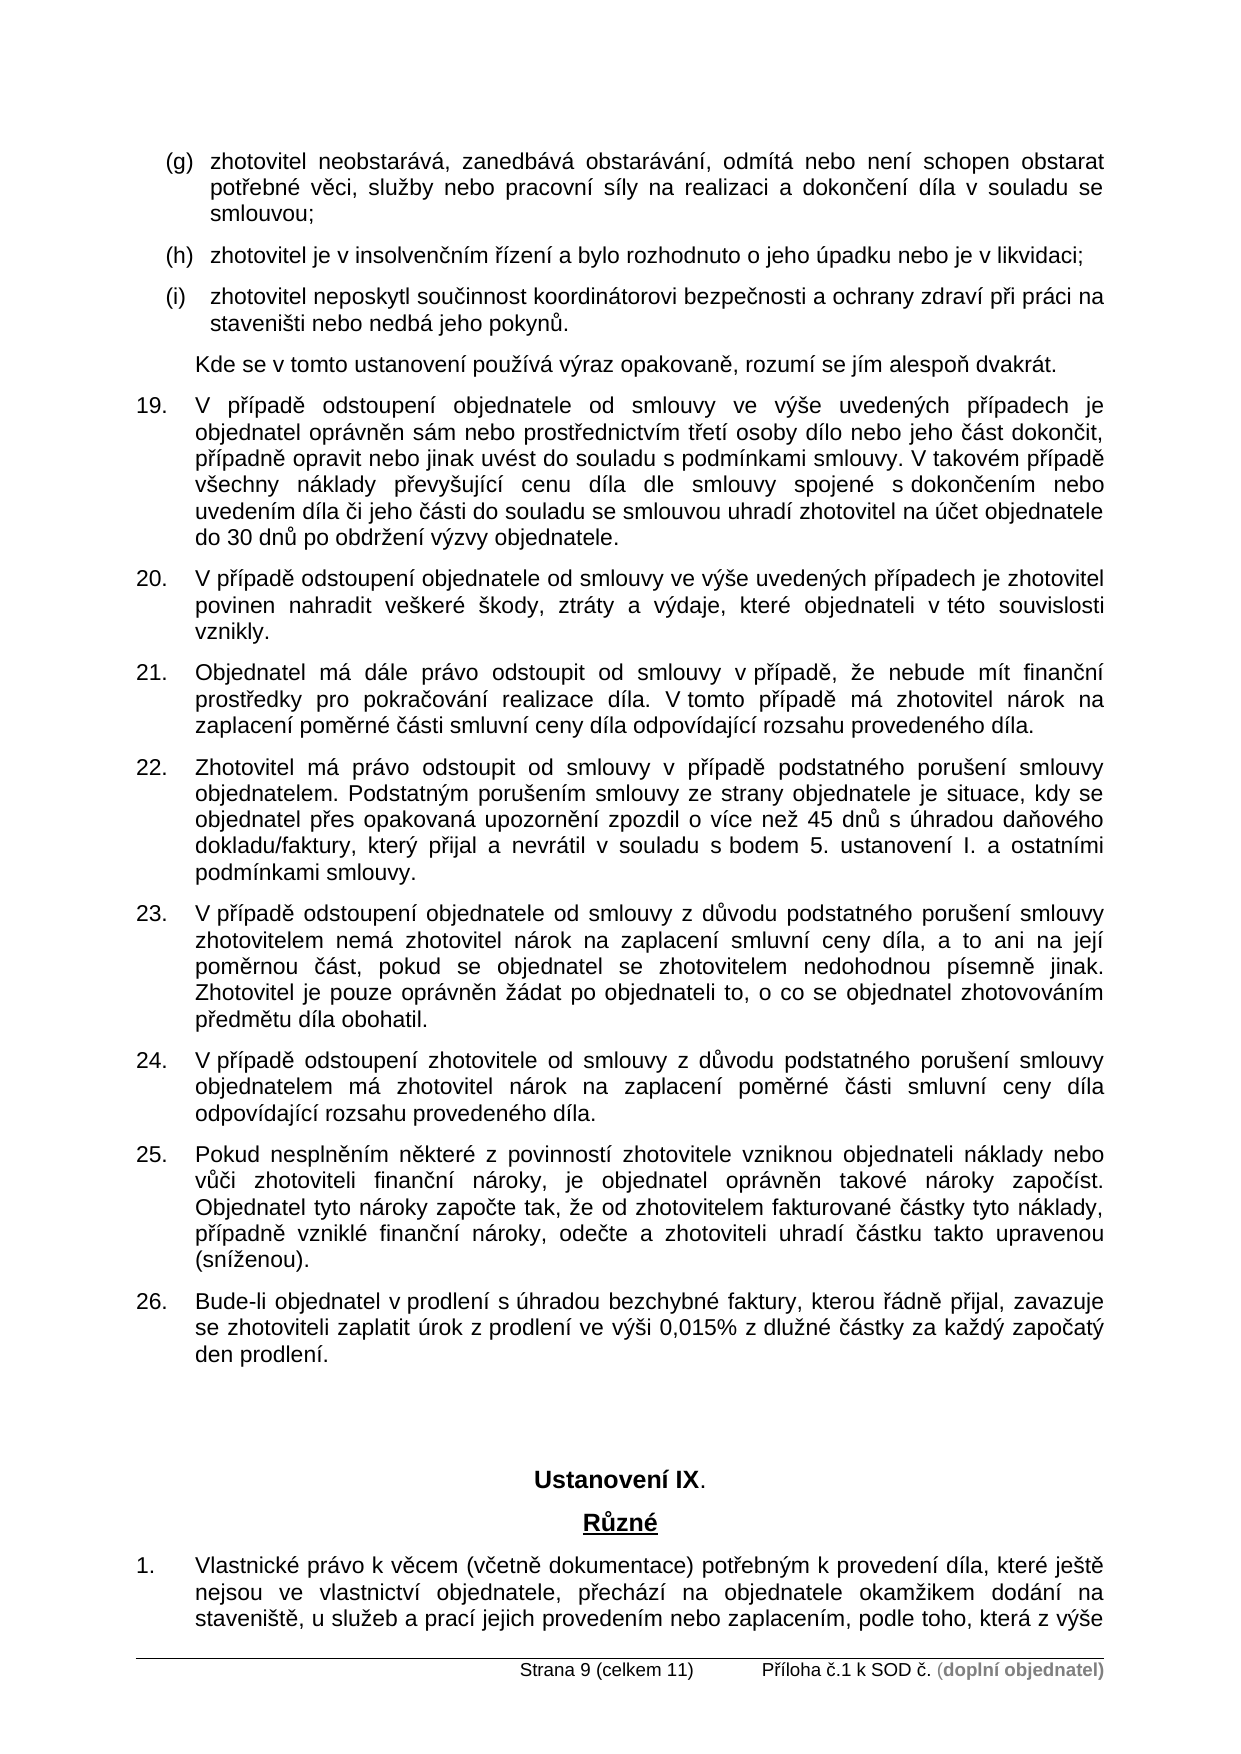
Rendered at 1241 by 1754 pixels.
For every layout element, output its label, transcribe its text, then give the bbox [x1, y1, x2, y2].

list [136, 1552, 1104, 1631]
list V případě odstoupení objednatele od smlouvy ve výše uvedených případech je objednatel oprávněn sám nebo prostřednictvím třetí osoby dílo nebo jeho část dokončit, případně opravit nebo jinak uvést do souladu s podmínkami smlouvy. V takovém případě všechny náklady převyšující cenu díla dle smlouvy spojené s dokončením nebo uvedením díla či jeho části do souladu se smlouvou uhradí zhotovitel na účet objednatele do 30 dnů po obdržení výzvy objednatele. [136, 392, 1104, 550]
list Ustanovení IX. [136, 1464, 1104, 1493]
list V případě odstoupení zhotovitele od smlouvy z důvodu podstatného porušení smlouvy objednatelem má zhotovitel nárok na zaplacení poměrné části smluvní ceny díla odpovídající rozsahu provedeného díla. [136, 1047, 1104, 1126]
list Zhotovitel má právo odstoupit od smlouvy v případě podstatného porušení smlouvy objednatelem. Podstatným porušením smlouvy ze strany objednatele je situace, kdy se objednatel přes opakovaná upozornění zpozdil o více než 45 dnů s úhradou daňového dokladu/faktury, který přijal a nevrátil v souladu s bodem 5. ustanovení I. a ostatními podmínkami smlouvy. [136, 753, 1104, 885]
text (i) zhotovitel neposkytl součinnost koordinátorovi bezpečnosti a ochrany zdraví při práci na staveništi nebo nedbá jeho pokynů. [165, 283, 1104, 336]
list Pokud nesplněním některé z povinností zhotovitele vzniknou objednateli náklady nebo vůči zhotoviteli finanční nároky, je objednatel oprávněn takové nároky započíst. Objednatel tyto nároky započte tak, že od zhotovitelem fakturované částky tyto náklady, případně vzniklé finanční nároky, odečte a zhotoviteli uhradí částku takto upravenou (sníženou). [136, 1141, 1104, 1273]
list V případě odstoupení objednatele od smlouvy z důvodu podstatného porušení smlouvy zhotovitelem nemá zhotovitel nárok na zaplacení smluvní ceny díla, a to ani na její poměrnou část, pokud se objednatel se zhotovitelem nedohodnou písemně jinak. Zhotovitel je pouze oprávněn žádat po objednateli to, o co se objednatel zhotovováním předmětu díla obohatil. [136, 900, 1104, 1032]
text (g) zhotovitel neobstarává, zanedbává obstarávání, odmítá nebo není schopen obstarat potřebné věci, služby nebo pracovní síly na realizaci a dokončení díla v souladu se smlouvou; [165, 148, 1104, 227]
list V případě odstoupení objednatele od smlouvy ve výše uvedených případech je zhotovitel povinen nahradit veškeré škody, ztráty a výdaje, které objednateli v této souvislosti vznikly. [136, 565, 1104, 644]
text Různé [136, 1508, 1104, 1537]
text (h) zhotovitel je v insolvenčním řízení a bylo rozhodnuto o jeho úpadku nebo je v likvidaci; [165, 242, 1104, 268]
list Bude-li objednatel v prodlení s úhradou bezchybné faktury, kterou řádně přijal, zavazuje se zhotoviteli zaplatit úrok z prodlení ve výši 0,015% z dlužné částky za každý započatý den prodlení. [136, 1288, 1104, 1367]
list Objednatel má dále právo odstoupit od smlouvy v případě, že nebude mít finanční prostředky pro pokračování realizace díla. V tomto případě má zhotovitel nárok na zaplacení poměrné části smluvní ceny díla odpovídající rozsahu provedeného díla. [136, 659, 1104, 738]
text Kde se v tomto ustanovení používá výraz opakovaně, rozumí se jím alespoň dvakrát. [195, 351, 1104, 377]
